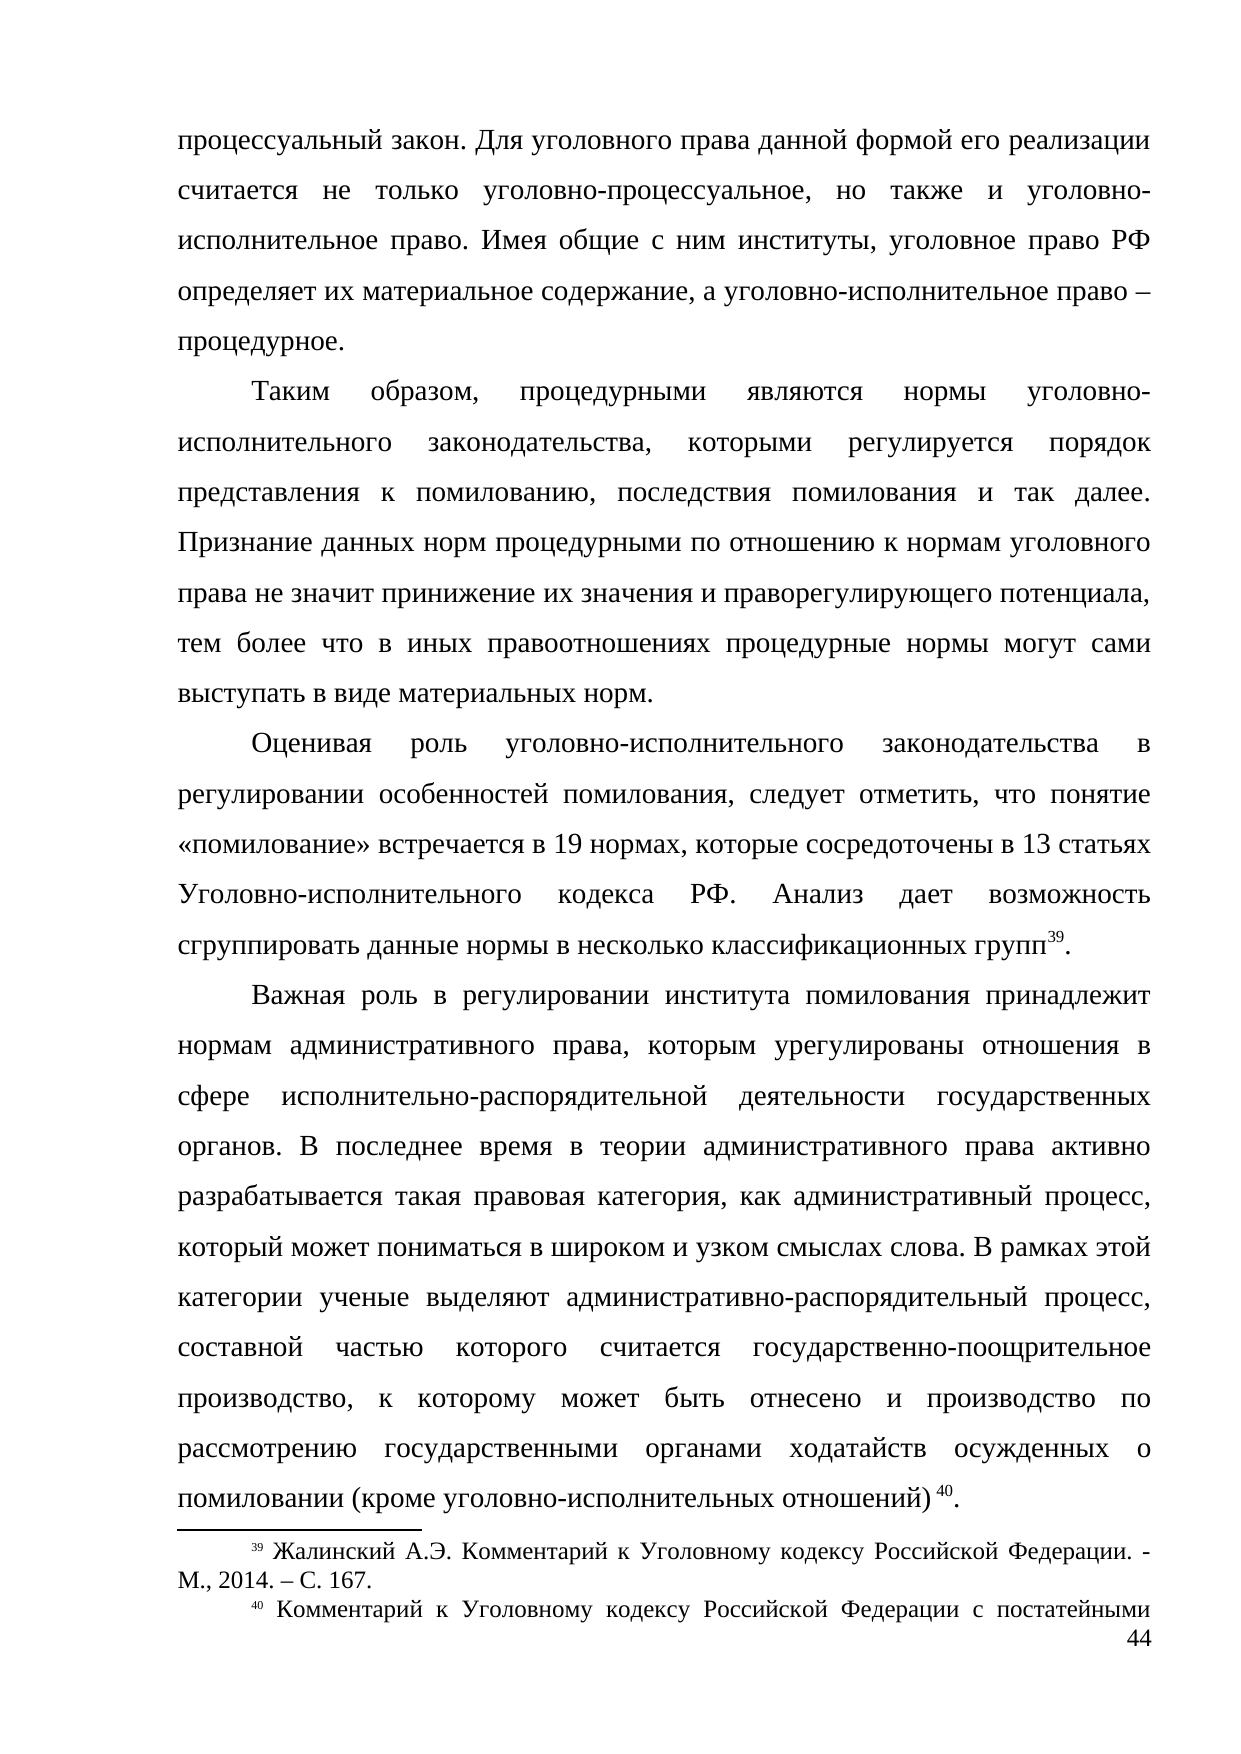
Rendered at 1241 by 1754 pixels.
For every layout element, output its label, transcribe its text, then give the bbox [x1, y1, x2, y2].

text Важная роль в регулировании института помилования принадлежит нормам административного права, которым урегулированы отношения в сфере исполнительно-распорядительной деятельности государственных органов. В последнее время в теории административного права активно разрабатывается такая правовая категория, как административный процесс, который может пониматься в широком и узком смыслах слова. В рамках этой категории ученые выделяют административно-распорядительный процесс, составной частью которого считается государственно-поощрительное производство, к которому может быть отнесено и производство по рассмотрению государственными органами ходатайств осужденных о помиловании (кроме уголовно-исполнительных отношений) . [177, 977, 1152, 1514]
text Оценивая роль уголовно-исполнительного законодательства в регулировании особенностей помилования, следует отметить, что понятие «помилование» встречается в 19 нормах, которые сосредоточены в 13 статьях Уголовно-исполнительного кодекса РФ. Анализ дает возможность сгруппировать данные нормы в несколько классификационных групп. [177, 726, 1152, 960]
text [177, 122, 1152, 357]
text Таким образом, процедурными являются нормы уголовно-исполнительного законодательства, которыми регулируется порядок представления к помилованию, последствия помилования и так далее. Признание данных норм процедурными по отношению к нормам уголовного права не значит принижение их значения и праворегулирующего потенциала, тем более что в иных правоотношениях процедурные нормы могут сами выступать в виде материальных норм. [177, 373, 1152, 709]
